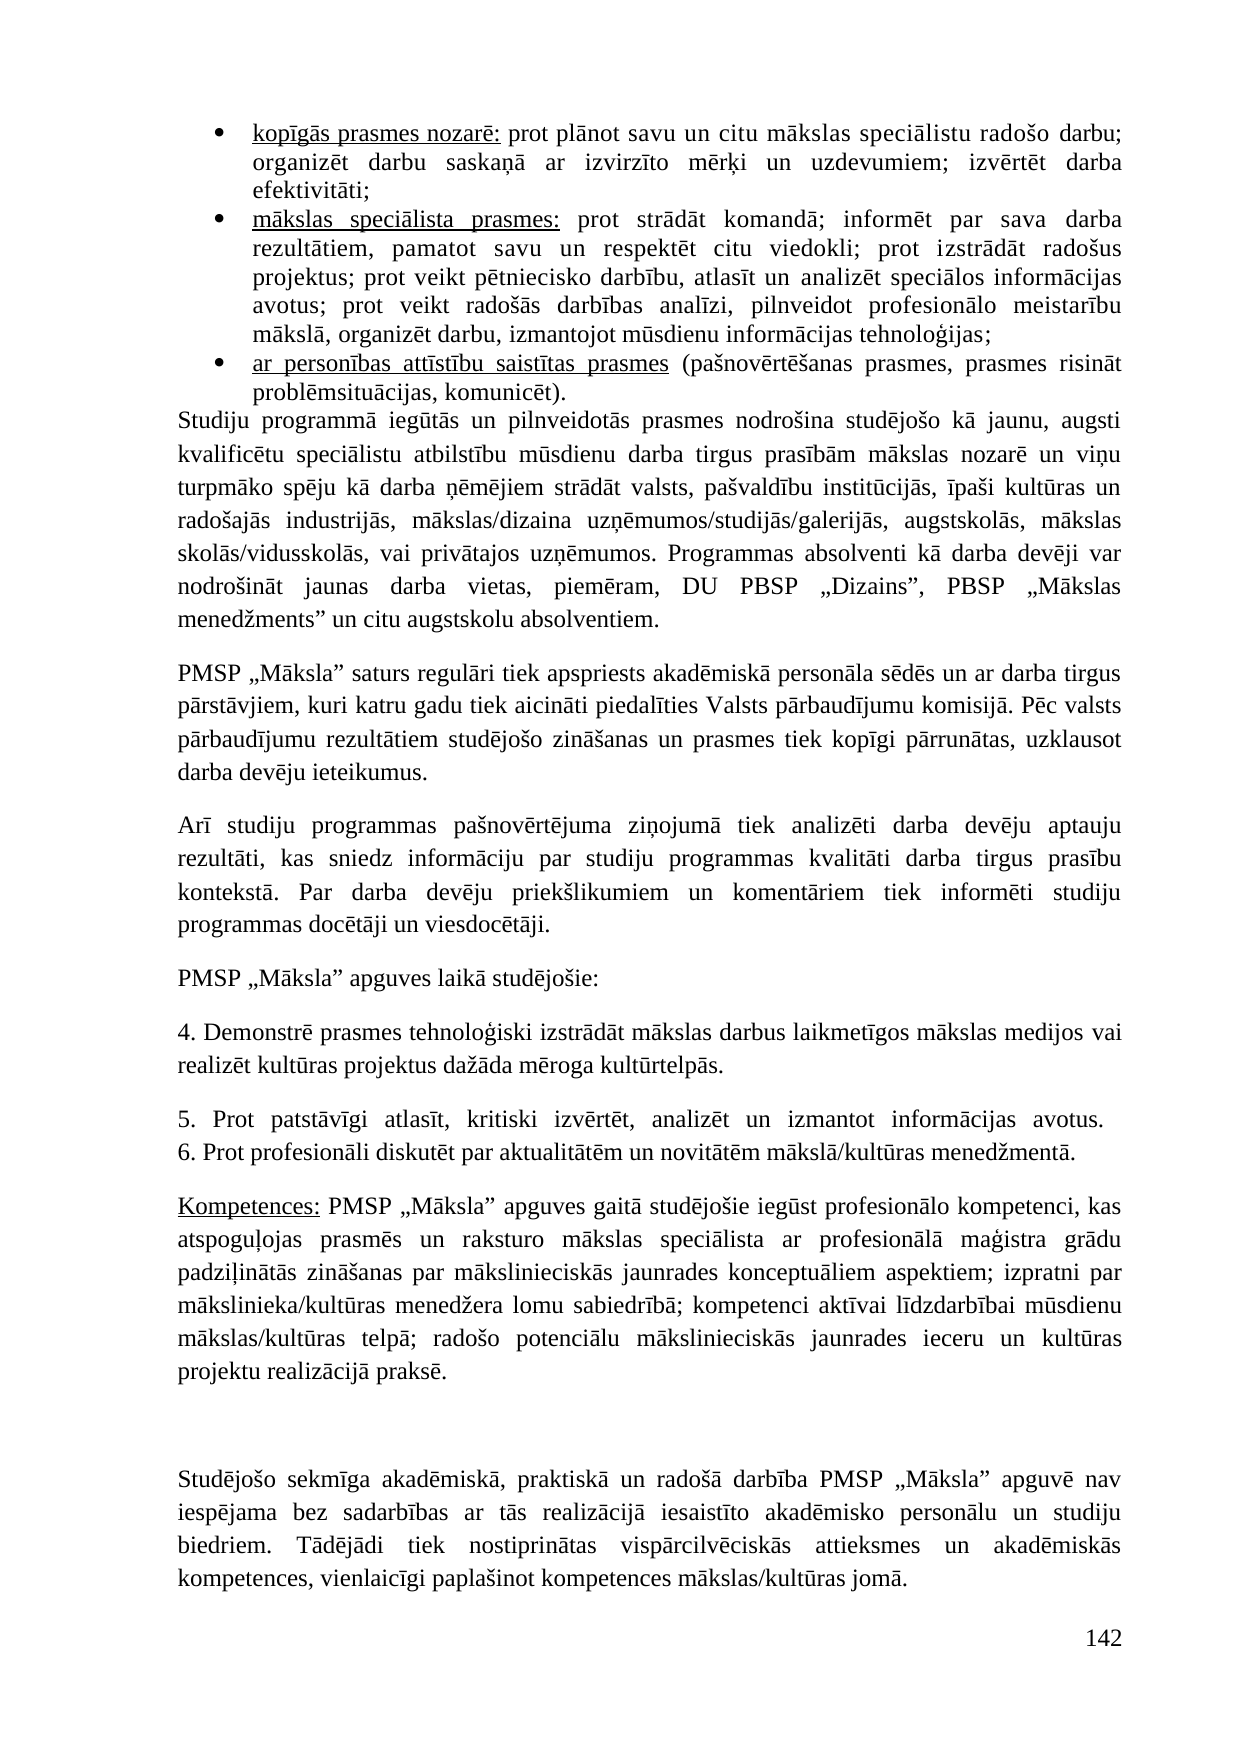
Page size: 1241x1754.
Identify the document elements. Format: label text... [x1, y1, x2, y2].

text Arī studiju programmas pašnovērtējuma ziņojumā tiek analizēti darba devēju aptauju rezultāti, kas sniedz informāciju par studiju programmas kvalitāti darba tirgus prasību kontekstā. Par darba devēju priekšlikumiem un komentāriem tiek informēti studiju programmas docētāji un viesdocētāji. [177, 811, 1122, 938]
text 4. Demonstrē prasmes tehnoloģiski izstrādāt mākslas darbus laikmetīgos mākslas medijos vai realizēt kultūras projektus dažāda mēroga kultūrtelpās. [177, 1017, 1122, 1079]
list ar personības attīstību saistītas prasmes (pašnovērtēšanas prasmes, prasmes risināt problēmsituācijas, komunicēt). [215, 348, 1122, 406]
text Studiju programmā iegūtās un pilnveidotās prasmes nodrošina studējošo kā jaunu, augsti kvalificētu speciālistu atbilstību mūsdienu darba tirgus prasībām mākslas nozarē un viņu turpmāko spēju kā darba ņēmējiem strādāt valsts, pašvaldību institūcijās, īpaši kultūras un radošajās industrijās, mākslas/dizaina uzņēmumos/studijās/galerijās, augstskolās, mākslas skolās/vidusskolās, vai privātajos uzņēmumos. Programmas absolventi kā darba devēji var nodrošināt jaunas darba vietas, piemēram, DU PBSP „Dizains”, PBSP „Mākslas menedžments” un citu augstskolu absolventiem. [177, 406, 1122, 632]
list kopīgās prasmes nozarē: prot plānot savu un citu mākslas speciālistu radošo darbu; organizēt darbu saskaņā ar izvirzīto mērķi un uzdevumiem; izvērtēt darba efektivitāti; [215, 118, 1122, 204]
list mākslas speciālista prasmes: prot strādāt komandā; informēt par sava darba rezultātiem, pamatot savu un respektēt citu viedokli; prot izstrādāt radošus projektus; prot veikt pētniecisko darbību, atlasīt un analizēt speciālos informācijas avotus; prot veikt radošās darbības analīzi, pilnveidot profesionālo meistarību mākslā, organizēt darbu, izmantojot mūsdienu informācijas tehnoloģijas; [215, 204, 1122, 348]
text PMSP „Māksla” apguves laikā studējošie: [177, 963, 1122, 992]
text 5. Prot patstāvīgi atlasīt, kritiski izvērtēt, analizēt un izmantot informācijas avotus. 6. Prot profesionāli diskutēt par aktualitātēm un novitātēm mākslā/kultūras menedžmentā. [177, 1104, 1122, 1166]
text Studējošo sekmīga akadēmiskā, praktiskā un radošā darbība PMSP „Māksla” apguvē nav iespējama bez sadarbības ar tās realizācijā iesaistīto akadēmisko personālu un studiju biedriem. Tādējādi tiek nostiprinātas vispārcilvēciskās attieksmes un akadēmiskās kompetences, vienlaicīgi paplašinot kompetences mākslas/kultūras jomā. [177, 1464, 1122, 1592]
text PMSP „Māksla” saturs regulāri tiek apspriests akadēmiskā personāla sēdēs un ar darba tirgus pārstāvjiem, kuri katru gadu tiek aicināti piedalīties Valsts pārbaudījumu komisijā. Pēc valsts pārbaudījumu rezultātiem studējošo zināšanas un prasmes tiek kopīgi pārrunātas, uzklausot darba devēju ieteikumus. [177, 658, 1122, 785]
text Kompetences: PMSP „Māksla” apguves gaitā studējošie iegūst profesionālo kompetenci, kas atspoguļojas prasmēs un raksturo mākslas speciālista ar profesionālā maģistra grādu padziļinātās zināšanas par mākslinieciskās jaunrades konceptuāliem aspektiem; izpratni par mākslinieka/kultūras menedžera lomu sabiedrībā; kompetenci aktīvai līdzdarbībai mūsdienu mākslas/kultūras telpā; radošo potenciālu mākslinieciskās jaunrades ieceru un kultūras projektu realizācijā praksē. [177, 1191, 1122, 1385]
